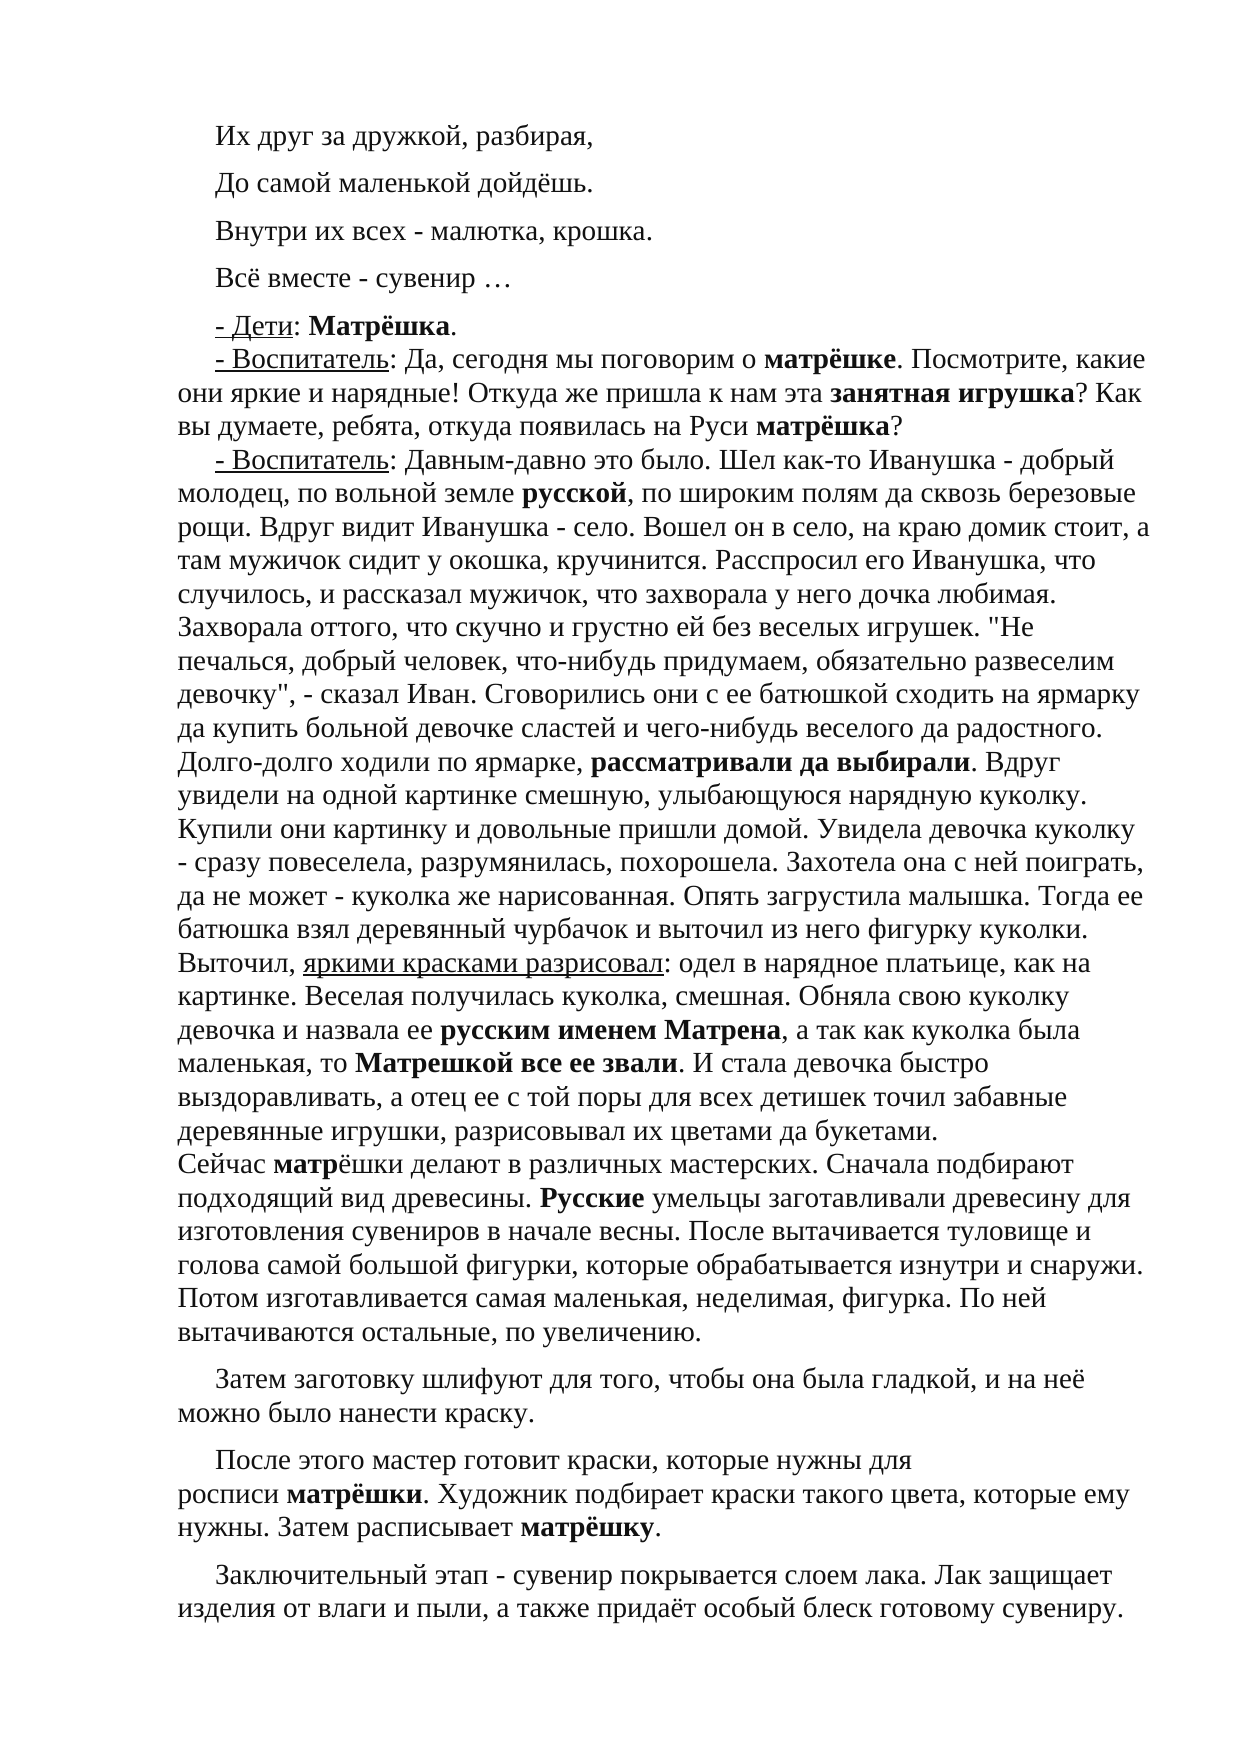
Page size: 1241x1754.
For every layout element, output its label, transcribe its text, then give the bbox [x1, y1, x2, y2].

text Заключительный этап - сувенир покрывается слоем лака. Лак защищает изделия от влаги и пыли, а также придаёт особый блеск готовому сувениру. [177, 1557, 1152, 1624]
text - Воспитатель: Да, сегодня мы поговорим о матрёшке. Посмотрите, какие они яркие и нарядные! Откуда же пришла к нам эта занятная игрушка? Как вы думаете, ребята, откуда появилась на Руси матрёшка? [177, 341, 1152, 442]
text Всё вместе - сувенир … [177, 260, 1152, 294]
text До самой маленькой дойдёшь. [177, 166, 1152, 199]
text После этого мастер готовит краски, которые нужны для росписи матрёшки. Художник подбирает краски такого цвета, которые ему нужны. Затем расписывает матрёшку. [177, 1442, 1152, 1543]
text - Дети: Матрёшка. [177, 308, 1152, 341]
text Их друг за дружкой, разбирая, [177, 118, 1152, 152]
text - Воспитатель: Давным-давно это было. Шел как-то Иванушка - добрый молодец, по вольной земле русской, по широким полям да сквозь березовые рощи. Вдруг видит Иванушка - село. Вошел он в село, на краю домик стоит, а там мужичок сидит у окошка, кручинится. Расспросил его Иванушка, что случилось, и рассказал мужичок, что захворала у него дочка любимая. Захворала оттого, что скучно и грустно ей без веселых игрушек. "Не печалься, добрый человек, что-нибудь придумаем, обязательно развеселим девочку", - сказал Иван. Сговорились они с ее батюшкой сходить на ярмарку да купить больной девочке сластей и чего-нибудь веселого да радостного. Долго-долго ходили по ярмарке, рассматривали да выбирали. Вдруг увидели на одной картинке смешную, улыбающуюся нарядную куколку. Купили они картинку и довольные пришли домой. Увидела девочка куколку - сразу повеселела, разрумянилась, похорошела. Захотела она с ней поиграть, да не может - куколка же нарисованная. Опять загрустила малышка. Тогда ее батюшка взял деревянный чурбачок и выточил из него фигурку куколки. Выточил, яркими красками разрисовал: одел в нарядное платьице, как на картинке. Веселая получилась куколка, смешная. Обняла свою куколку девочка и назвала ее русским именем Матрена, а так как куколка была маленькая, то Матрешкой все ее звали. И стала девочка быстро выздоравливать, а отец ее с той поры для всех детишек точил забавные деревянные игрушки, разрисовывал их цветами да букетами. Сейчас матрёшки делают в различных мастерских. Сначала подбирают подходящий вид древесины. Русские умельцы заготавливали древесину для изготовления сувениров в начале весны. После вытачивается туловище и голова самой большой фигурки, которые обрабатывается изнутри и снаружи. Потом изготавливается самая маленькая, неделимая, фигурка. По ней вытачиваются остальные, по увеличению. [177, 442, 1152, 1347]
text Внутри их всех - малютка, крошка. [177, 213, 1152, 246]
text Затем заготовку шлифуют для того, чтобы она была гладкой, и на неё можно было нанести краску. [177, 1361, 1152, 1428]
